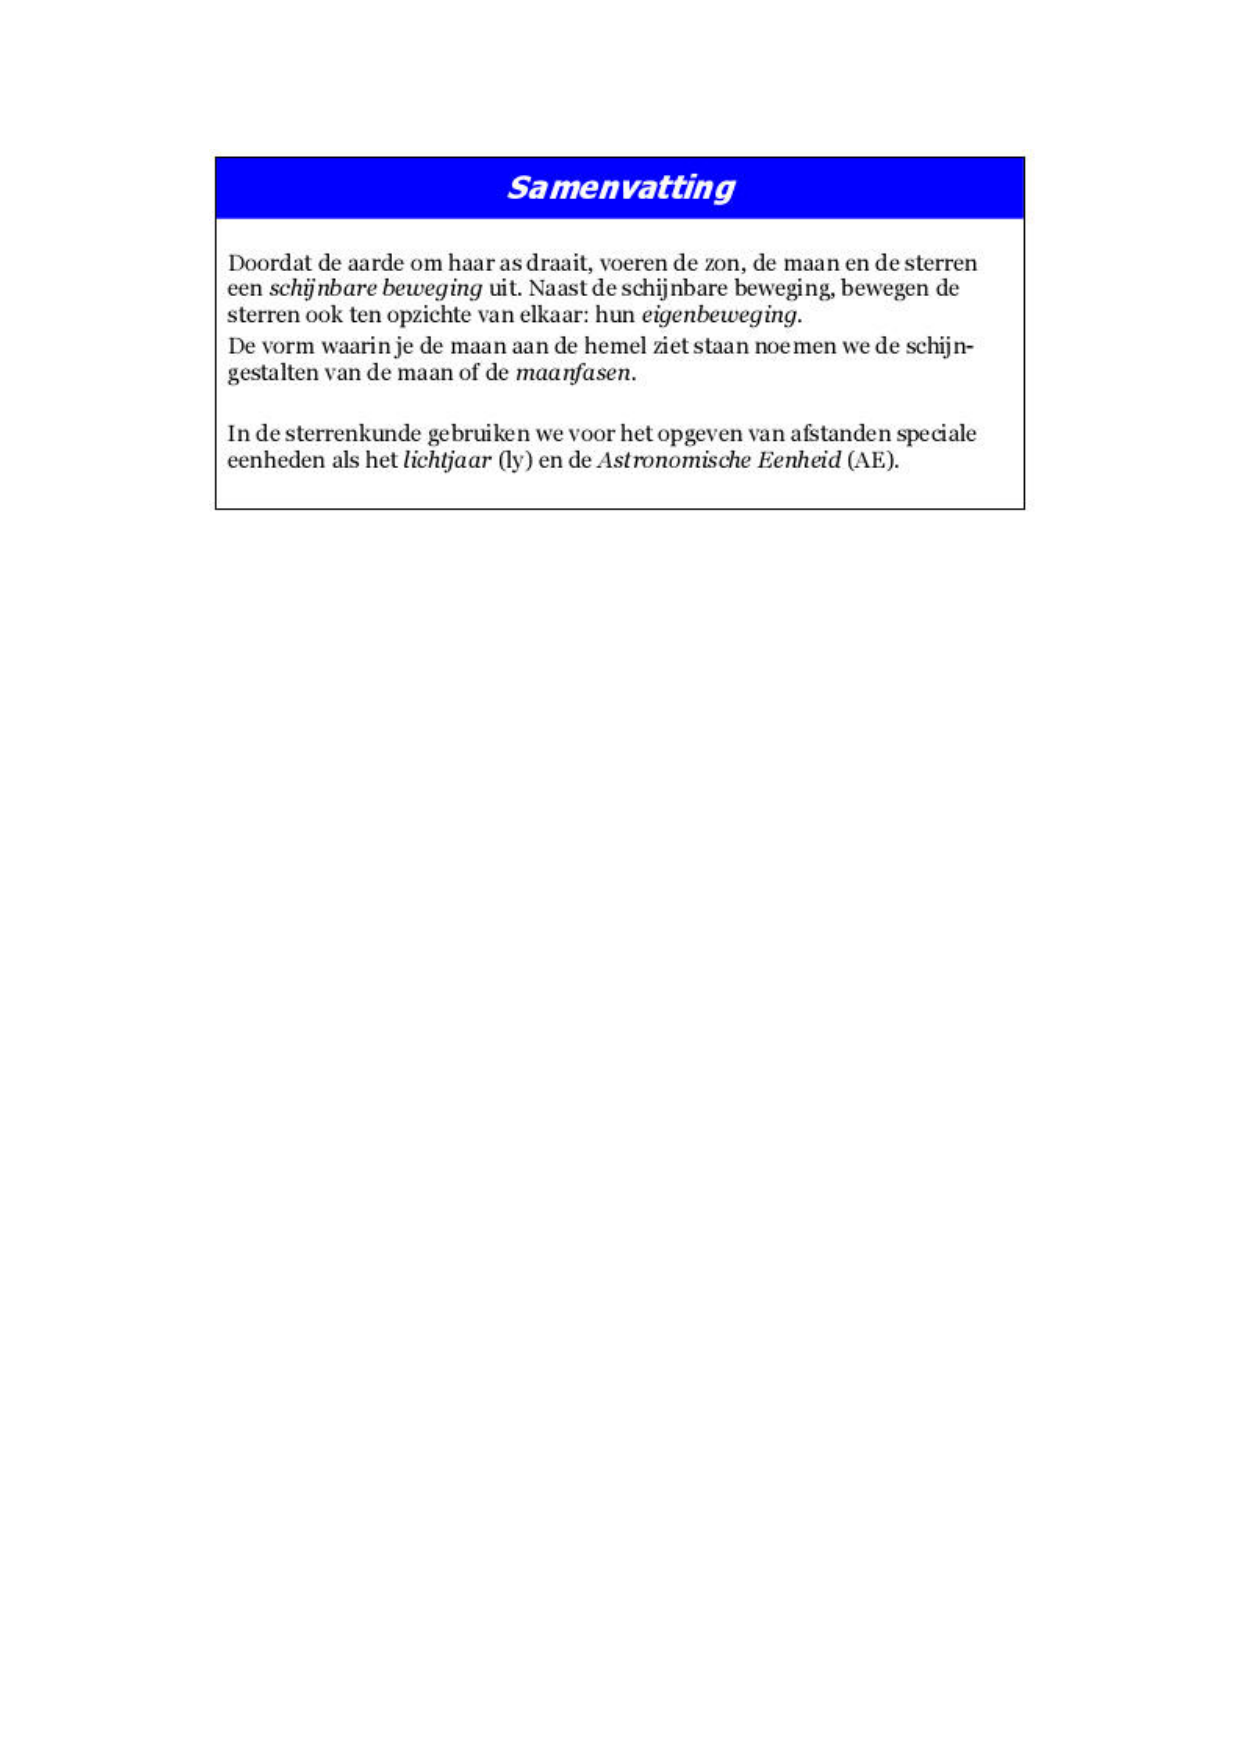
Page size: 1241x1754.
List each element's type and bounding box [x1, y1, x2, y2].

picture [209, 149, 1038, 529]
table_cell [146, 148, 1100, 530]
